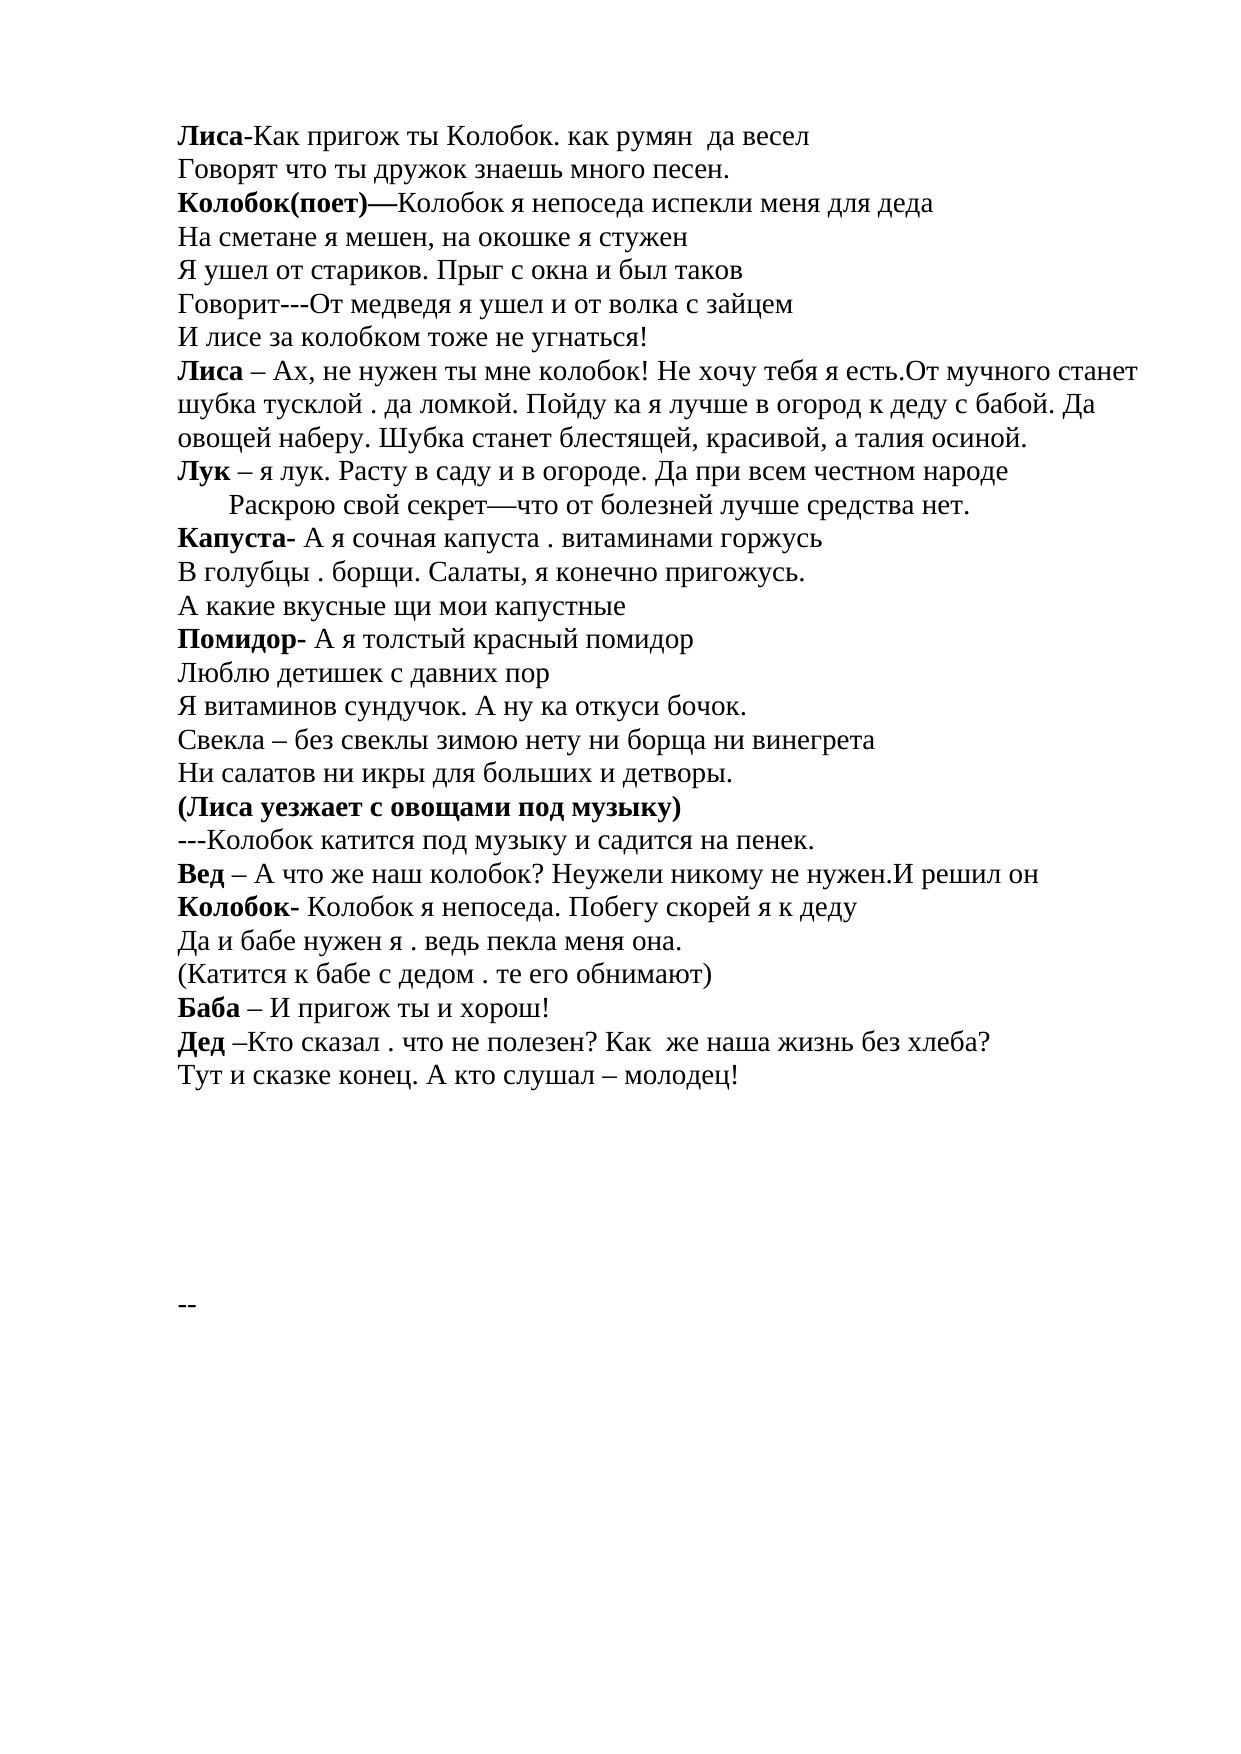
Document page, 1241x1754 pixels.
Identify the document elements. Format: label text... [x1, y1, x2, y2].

text Капуста- А я сочная капуста . витаминами горжусь [177, 521, 1152, 554]
text Дед –Кто сказал . что не полезен? Как же наша жизнь без хлеба? [177, 1024, 1152, 1057]
text Люблю детишек с давних пор [177, 655, 1152, 688]
text И лисе за колобком тоже не угнаться! [177, 319, 1152, 353]
text Я ушел от стариков. Прыг с окна и был таков [177, 252, 1152, 286]
text ---Колобок катится под музыку и садится на пенек. [177, 822, 1152, 856]
text Свекла – без свеклы зимою нету ни борща ни винегрета [177, 722, 1152, 755]
text Вед – А что же наш колобок? Неужели никому не нужен.И решил он [177, 856, 1152, 889]
text Говорит---От медведя я ушел и от волка с зайцем [177, 286, 1152, 319]
text А какие вкусные щи мои капустные [177, 588, 1152, 621]
text (Катится к бабе с дедом . те его обнимают) [177, 957, 1152, 990]
text Лук – я лук. Расту в саду и в огороде. Да при всем честном народе [177, 453, 1152, 487]
text На сметане я мешен, на окошке я стужен [177, 219, 1152, 252]
text Раскрою свой секрет—что от болезней лучше средства нет. [177, 487, 1152, 521]
text Да и бабе нужен я . ведь пекла меня она. [177, 923, 1152, 957]
text (Лиса уезжает с овощами под музыку) [177, 789, 1152, 822]
text Лиса-Как пригож ты Колобок. как румян да весел [177, 118, 1152, 152]
text Говорят что ты дружок знаешь много песен. [177, 152, 1152, 185]
text Ни салатов ни икры для больших и детворы. [177, 755, 1152, 789]
text Тут и сказке конец. А кто слушал – молодец! [177, 1057, 1152, 1091]
text Баба – И пригож ты и хорош! [177, 990, 1152, 1024]
text Колобок(поет)—Колобок я непоседа испекли меня для деда [177, 185, 1152, 219]
text В голубцы . борщи. Салаты, я конечно пригожусь. [177, 554, 1152, 588]
text Лиса – Ах, не нужен ты мне колобок! Не хочу тебя я есть.От мучного станет шубка тусклой . да ломкой. Пойду ка я лучше в огород к деду с бабой. Да овощей наберу. Шубка станет блестящей, красивой, а талия осиной. [177, 353, 1152, 453]
text Помидор- А я толстый красный помидор [177, 621, 1152, 655]
text -- [177, 1287, 1152, 1320]
text Колобок- Колобок я непоседа. Побегу скорей я к деду [177, 889, 1152, 923]
text Я витаминов сундучок. А ну ка откуси бочок. [177, 688, 1152, 722]
